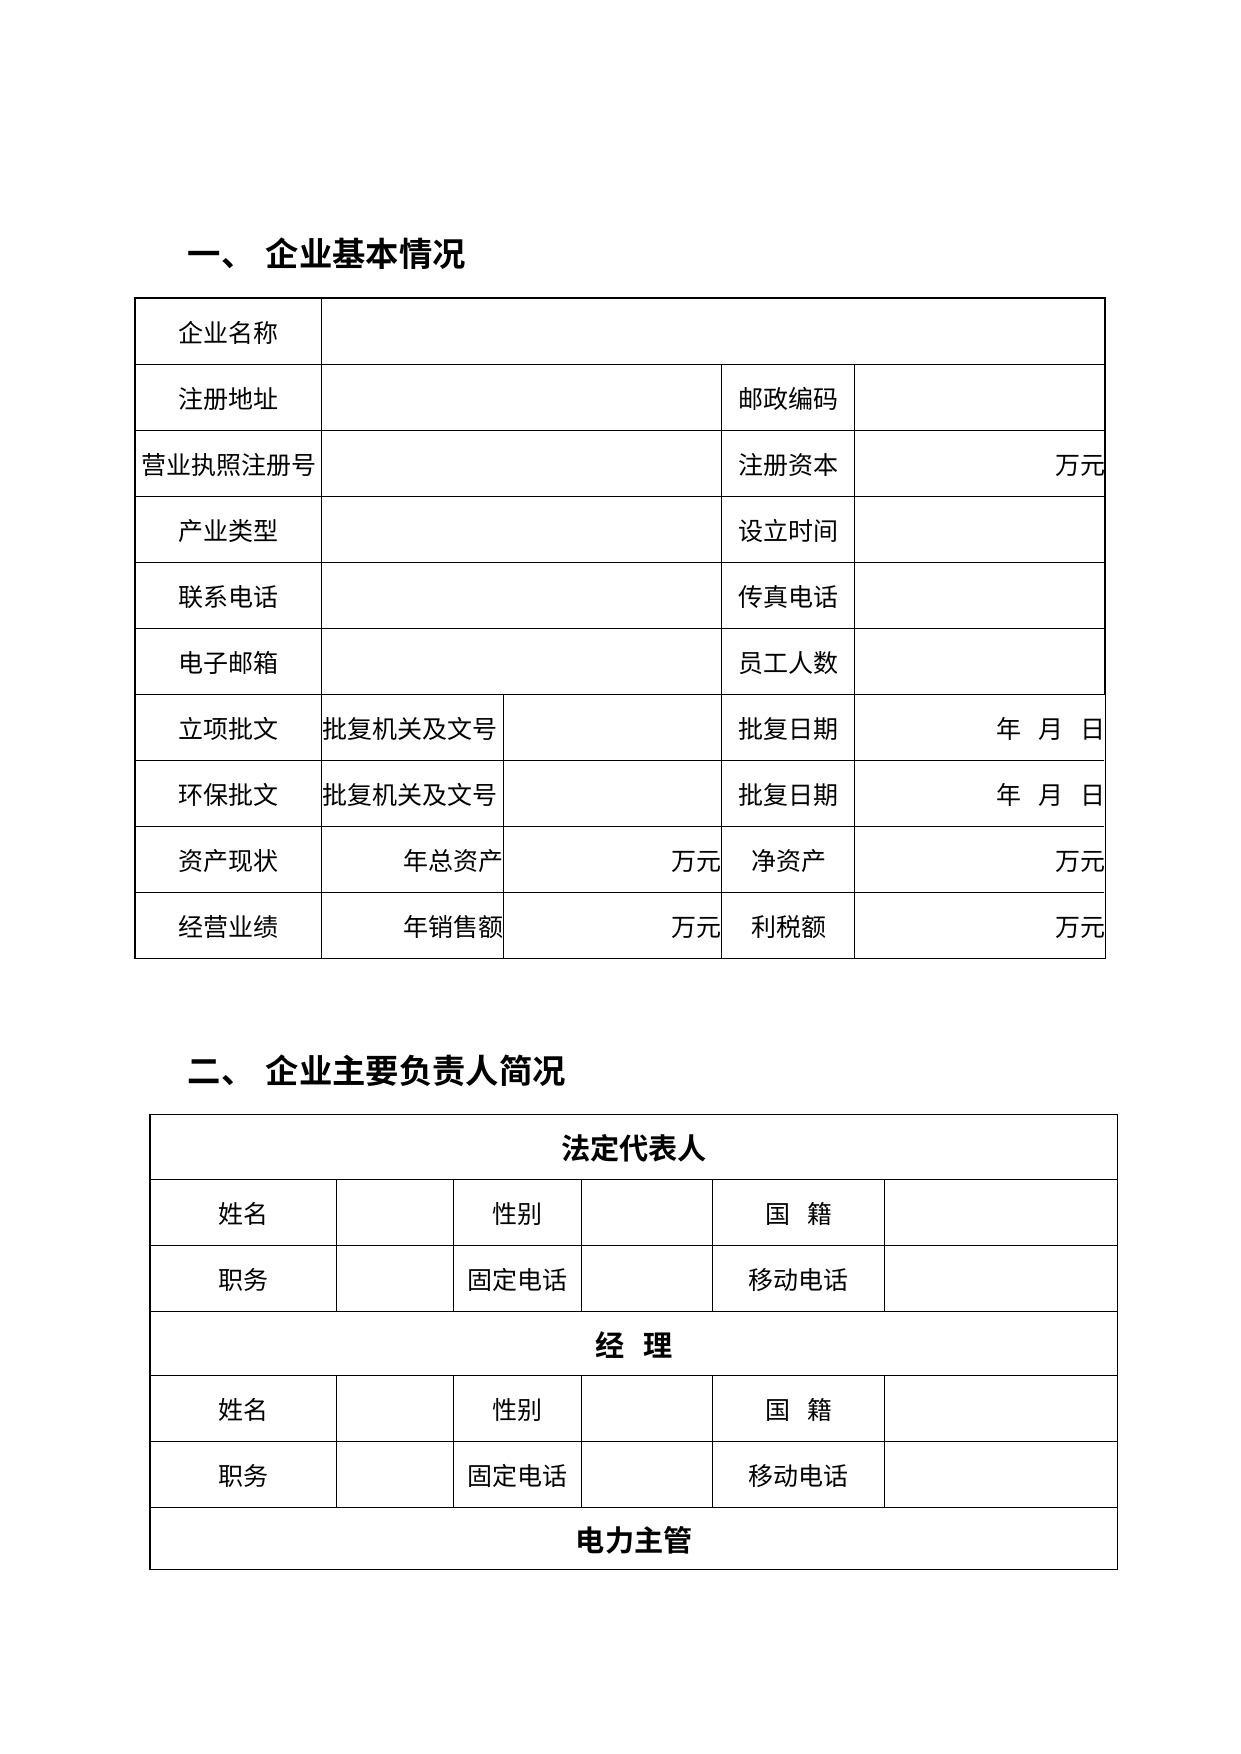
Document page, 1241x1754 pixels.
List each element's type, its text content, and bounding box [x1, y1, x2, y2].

table_cell [337, 1442, 453, 1507]
table_cell [504, 695, 721, 760]
table_cell [582, 1246, 712, 1311]
table_cell 净资产 [722, 827, 854, 892]
table_cell 国 籍 [713, 1180, 884, 1245]
table_cell 万元 [855, 826, 1105, 892]
table_cell 姓名 [151, 1180, 336, 1245]
table_cell 联系电话 [136, 563, 321, 628]
table_cell 姓名 [151, 1376, 336, 1441]
table_header 法定代表人 [151, 1115, 1117, 1179]
list 企业基本情况 [187, 219, 1053, 284]
table_cell 万元 [504, 827, 721, 892]
table_cell [885, 1246, 1117, 1311]
table_cell 固定电话 [454, 1442, 581, 1507]
table_cell 传真电话 [722, 563, 854, 628]
table_cell [504, 761, 721, 826]
table_cell [322, 563, 721, 628]
table_cell 批复日期 [722, 761, 854, 826]
table_cell 经 理 [151, 1312, 1117, 1375]
table_cell 万元 [504, 893, 721, 958]
table_cell [322, 629, 721, 694]
table_cell 注册地址 [136, 365, 321, 430]
table_cell [885, 1376, 1117, 1441]
table_cell 万元 [855, 431, 1104, 496]
table_cell [855, 563, 1104, 628]
table_cell [337, 1246, 453, 1311]
table_cell [337, 1376, 453, 1441]
table_cell [582, 1180, 712, 1245]
table_cell 批复日期 [722, 695, 854, 760]
list 企业主要负责人简况 [187, 1037, 1053, 1102]
table_cell 批复机关及文号 [322, 761, 503, 826]
table_header 企业名称 [136, 299, 321, 364]
table_cell [582, 1376, 712, 1441]
table_cell 年销售额 [322, 893, 503, 958]
table_cell 固定电话 [454, 1246, 581, 1311]
table_cell [855, 497, 1104, 562]
table_cell 经营业绩 [136, 893, 321, 958]
table_cell 资产现状 [136, 827, 321, 892]
table_cell [322, 497, 721, 562]
table_cell 年总资产 [322, 827, 503, 892]
table_cell [885, 1442, 1117, 1507]
table_cell 万元 [855, 892, 1105, 958]
table_cell 移动电话 [713, 1442, 884, 1507]
table_cell 邮政编码 [722, 365, 854, 430]
table_cell 设立时间 [722, 497, 854, 562]
table_cell 国 籍 [713, 1376, 884, 1441]
table_cell 立项批文 [136, 695, 321, 760]
table_cell 年 月 日 [855, 695, 1105, 760]
table_cell [337, 1180, 453, 1245]
table_cell 性别 [454, 1376, 581, 1441]
table_cell 性别 [454, 1180, 581, 1245]
table_cell [322, 431, 721, 496]
table_cell [855, 365, 1104, 430]
table_cell 产业类型 [136, 497, 321, 562]
table_cell 年 月 日 [855, 760, 1105, 826]
table_cell 环保批文 [136, 761, 321, 826]
table_cell 电子邮箱 [136, 629, 321, 694]
table_cell 员工人数 [722, 629, 854, 694]
table_cell 利税额 [722, 893, 854, 958]
table_cell [855, 629, 1104, 694]
table_cell 电力主管 [151, 1508, 1117, 1569]
table_cell [582, 1442, 712, 1507]
table_cell 职务 [151, 1442, 336, 1507]
table_cell [885, 1180, 1117, 1245]
table_cell [322, 365, 721, 430]
table_cell 职务 [151, 1246, 336, 1311]
table_cell 注册资本 [722, 431, 854, 496]
table_header [322, 299, 1104, 364]
table_cell 批复机关及文号 [322, 695, 503, 760]
table_cell 移动电话 [713, 1246, 884, 1311]
table_cell 营业执照注册号 [136, 431, 321, 496]
